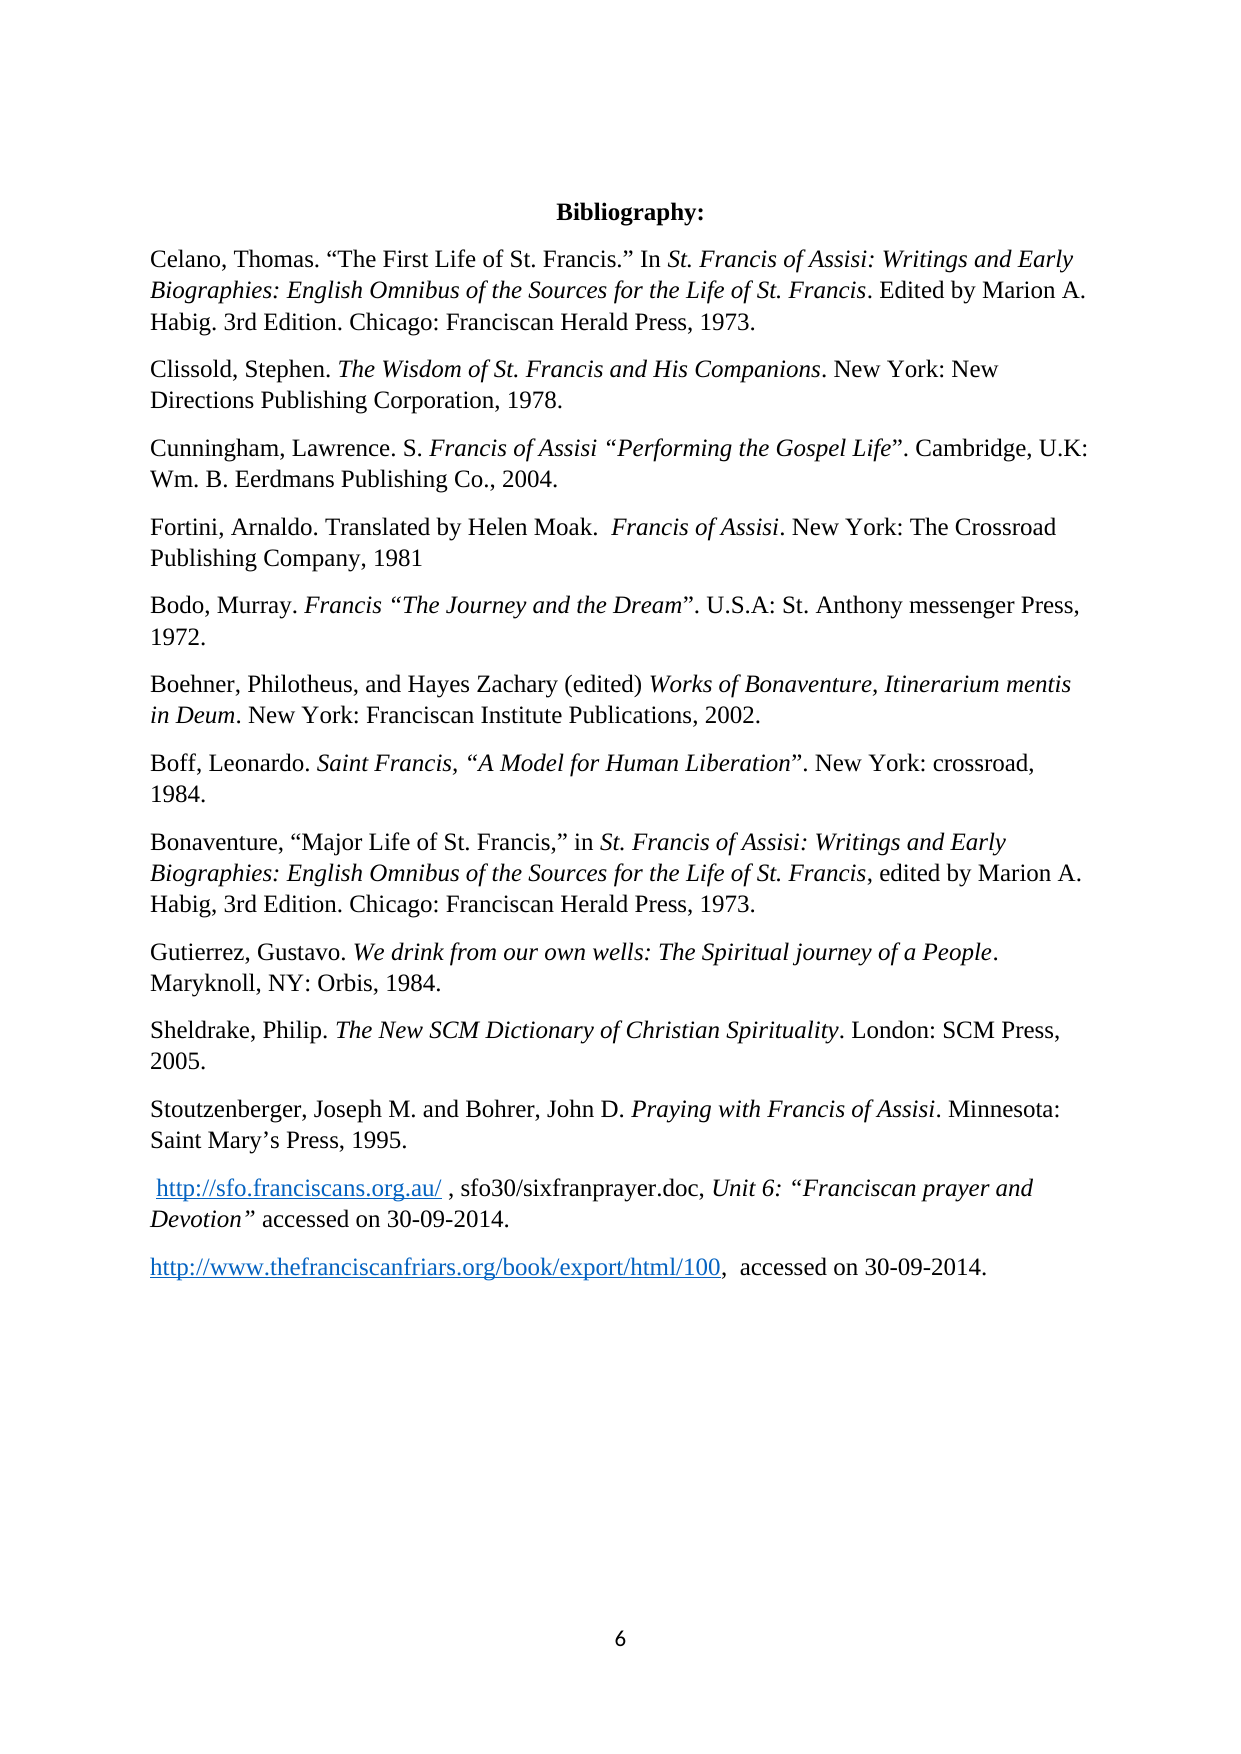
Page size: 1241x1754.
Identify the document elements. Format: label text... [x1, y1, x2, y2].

text Bodo, Murray. Francis “The Journey and the Dream”. U.S.A: St. Anthony messenger Press, 1972. [150, 591, 1090, 650]
text Bonaventure, “Major Life of St. Francis,” in St. Francis of Assisi: Writings and Early Biographies: English Omnibus of the Sources for the Life of St. Francis, edited by Marion A. Habig, 3rd Edition. Chicago: Franciscan Herald Press, 1973. [150, 827, 1090, 918]
text http://www.thefranciscanfriars.org/book/export/html/100, accessed on 30-09-2014. [150, 1252, 1090, 1280]
text Boehner, Philotheus, and Hayes Zachary (edited) Works of Bonaventure, Itinerarium mentis in Deum. New York: Franciscan Institute Publications, 2002. [150, 669, 1090, 729]
text Clissold, Stephen. The Wisdom of St. Francis and His Companions. New York: New Directions Publishing Corporation, 1978. [150, 354, 1090, 414]
text http://sfo.franciscans.org.au/ , sfo30/sixfranprayer.doc, Unit 6: “Franciscan prayer and Devotion” accessed on 30-09-2014. [150, 1173, 1090, 1233]
text Fortini, Arnaldo. Translated by Helen Moak. Francis of Assisi. New York: The Crossroad Publishing Company, 1981 [150, 512, 1090, 572]
text Cunningham, Lawrence. S. Francis of Assisi “Performing the Gospel Life”. Cambridge, U.K: Wm. B. Eerdmans Publishing Co., 2004. [150, 433, 1090, 493]
text Bibliography: [150, 197, 1090, 226]
text Boff, Leonardo. Saint Francis, “A Model for Human Liberation”. New York: crossroad, 1984. [150, 748, 1090, 808]
text Sheldrake, Philip. The New SCM Dictionary of Christian Spirituality. London: SCM Press, 2005. [150, 1015, 1090, 1075]
text Gutierrez, Gustavo. We drink from our own wells: The Spiritual journey of a People. Maryknoll, NY: Orbis, 1984. [150, 937, 1090, 996]
text Stoutzenberger, Joseph M. and Bohrer, John D. Praying with Francis of Assisi. Minnesota: Saint Mary’s Press, 1995. [150, 1094, 1090, 1154]
text Celano, Thomas. “The First Life of St. Francis.” In St. Francis of Assisi: Writings and Early Biographies: English Omnibus of the Sources for the Life of St. Francis. Edited by Marion A. Habig. 3rd Edition. Chicago: Franciscan Herald Press, 1973. [150, 244, 1090, 335]
